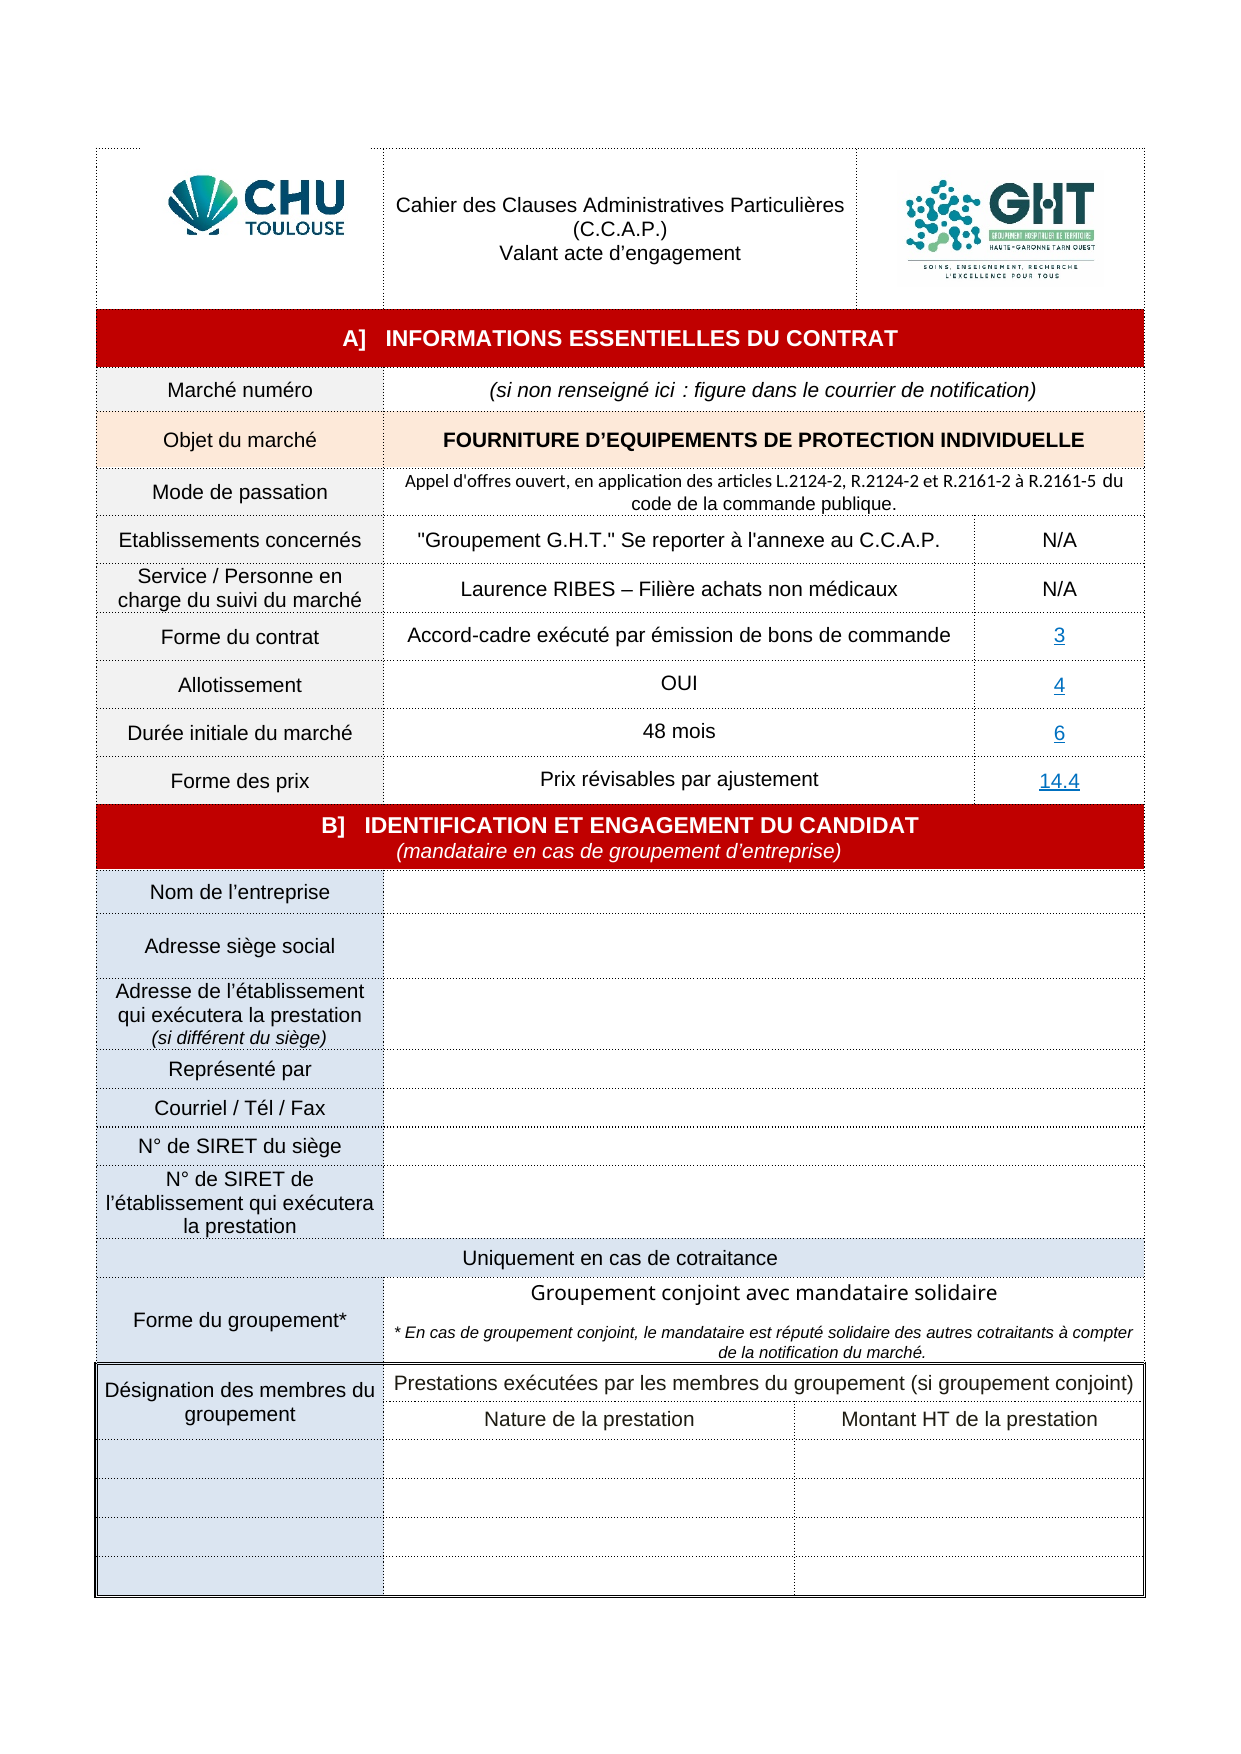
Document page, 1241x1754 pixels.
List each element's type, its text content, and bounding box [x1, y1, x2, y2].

table_cell Nom de l’entreprise [96, 870, 384, 913]
table_header [856, 148, 1144, 308]
table_cell [384, 1126, 1144, 1165]
table_cell 4 [975, 660, 1144, 708]
table_cell [98, 1517, 384, 1556]
table_cell [795, 1517, 1143, 1556]
table_cell 3 [975, 612, 1144, 660]
table_cell [384, 1478, 795, 1517]
table_cell Laurence RIBES – Filière achats non médicaux [384, 563, 974, 612]
table_cell 14.4 [975, 756, 1144, 804]
table_cell Service / Personne en charge du suivi du marché [96, 563, 384, 612]
table_cell [384, 913, 1144, 978]
table_cell Marché numéro [96, 367, 384, 411]
picture [140, 147, 369, 257]
table_cell [384, 1517, 795, 1556]
table_cell [98, 1556, 384, 1595]
table_cell Objet du marché [96, 411, 384, 467]
table_cell [384, 978, 1144, 1049]
table_cell [384, 1439, 795, 1478]
table_cell [384, 612, 974, 660]
table_cell Désignation des membres du groupement [98, 1365, 384, 1439]
table_cell (si non renseigné ici : figure dans le courrier de notification) [384, 367, 1144, 411]
table_header [96, 148, 384, 308]
table_cell [384, 1088, 1144, 1126]
table_cell N° de SIRET du siège [96, 1126, 384, 1165]
table_cell Forme du groupement* [96, 1277, 384, 1362]
table_cell [384, 515, 974, 563]
table_cell Etablissements concernés [96, 515, 384, 563]
table_cell A] INFORMATIONS ESSENTIELLES DU CONTRAT [96, 309, 1144, 367]
table_cell Mode de passation [96, 468, 384, 515]
table_cell Nature de la prestation [384, 1401, 795, 1439]
picture [897, 170, 1104, 287]
table_cell Courriel / Tél / Fax [96, 1088, 384, 1126]
table_cell [384, 870, 1144, 913]
table_cell * En cas de groupement conjoint, le mandataire est réputé solidaire des autres cotraitants à compter de la notification du marché. [384, 1277, 1144, 1362]
table_cell B] IDENTIFICATION ET ENGAGEMENT DU CANDIDAT (mandataire en cas de groupement d’entreprise) [96, 804, 1144, 869]
table_cell Forme du contrat [96, 612, 384, 660]
table_cell Uniquement en cas de cotraitance [96, 1238, 1144, 1277]
table_cell Représenté par [96, 1049, 384, 1088]
table_cell [384, 1556, 795, 1595]
table_cell [98, 1439, 384, 1478]
table_cell Prestations exécutées par les membres du groupement (si groupement conjoint) [384, 1365, 1143, 1401]
table_cell Adresse siège social [96, 913, 384, 978]
table_cell Prix révisables par ajustement [384, 756, 974, 804]
table_header Cahier des Clauses Administratives Particulières (C.C.A.P.) Valant acte d’engagement [384, 148, 856, 308]
table_cell [384, 1049, 1144, 1088]
table_cell [98, 1478, 384, 1517]
table_cell [795, 1556, 1143, 1595]
table_cell [384, 660, 974, 708]
table_cell N° de SIRET de l’établissement qui exécutera la prestation [96, 1165, 384, 1238]
table_cell N/A [975, 563, 1144, 612]
table_cell Durée initiale du marché [96, 708, 384, 756]
table_cell Allotissement [96, 660, 384, 708]
table_cell [795, 1478, 1143, 1517]
table_cell Adresse de l’établissement qui exécutera la prestation (si différent du siège) [96, 978, 384, 1049]
table_cell [795, 1439, 1143, 1478]
table_cell Forme des prix [96, 756, 384, 804]
table_cell 48 mois [384, 708, 974, 756]
table_cell du code de la commande publique. [384, 468, 1144, 515]
table_cell FOURNITURE D’EQUIPEMENTS DE PROTECTION INDIVIDUELLE [384, 411, 1144, 467]
table_cell [384, 1165, 1144, 1238]
table_cell 6 [975, 708, 1144, 756]
table_cell N/A [975, 515, 1144, 563]
table_cell Montant HT de la prestation [795, 1401, 1143, 1439]
